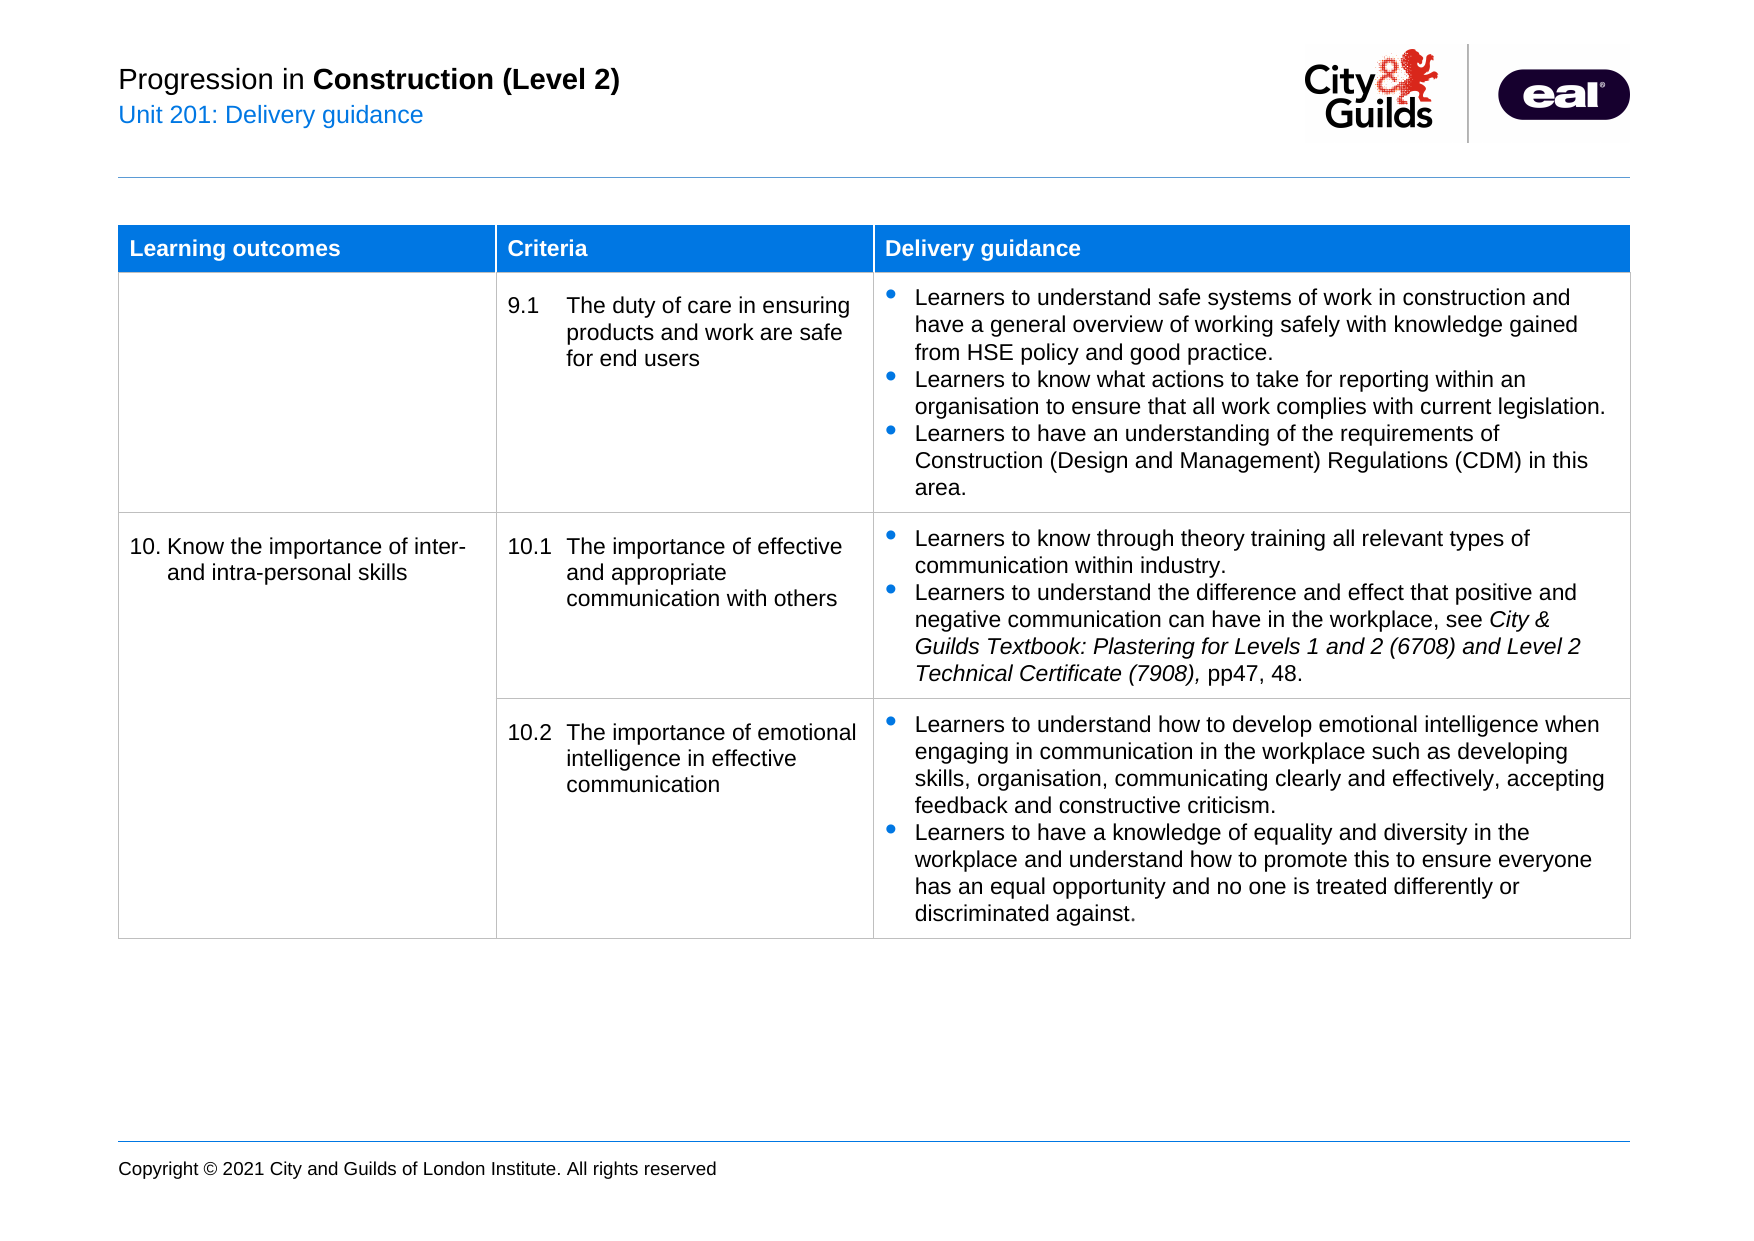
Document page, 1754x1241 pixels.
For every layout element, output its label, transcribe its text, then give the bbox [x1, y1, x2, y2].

picture [1305, 44, 1630, 143]
table_header Criteria [497, 225, 873, 272]
table_cell Learners to understand how to develop emotional intelligence when engaging in communication in the workplace such as developing skills, organisation, communicating clearly and effectively, accepting feedback and constructive criticism. Learners to have a knowledge of equality and diversity in the workplace and understand how to promote this to ensure everyone has an equal opportunity and no one is treated differently or discriminated against. [874, 699, 1630, 938]
table_cell The importance of effective and appropriate communication with others [497, 513, 873, 698]
table_header Delivery guidance [875, 225, 1630, 272]
table_cell Learners to understand safe systems of work in construction and have a general overview of working safely with knowledge gained from HSE policy and good practice. Learners to know what actions to take for reporting within an organisation to ensure that all work complies with current legislation. Learners to have an understanding of the requirements of Construction (Design and Management) Regulations (CDM) in this area. [874, 273, 1630, 512]
table_cell The importance of emotional intelligence in effective communication [497, 699, 873, 938]
table_header Learning outcomes [118, 225, 495, 272]
table_cell The duty of care in ensuring products and work are safe for end users [497, 273, 873, 512]
table_cell Know the importance of inter- and intra-personal skills [119, 513, 496, 938]
table_cell Learners to know through theory training all relevant types of communication within industry. Learners to understand the difference and effect that positive and negative communication can have in the workplace, see City & Guilds Textbook: Plastering for Levels 1 and 2 (6708) and Level 2 Technical Certificate (7908), pp47, 48. [874, 513, 1630, 698]
